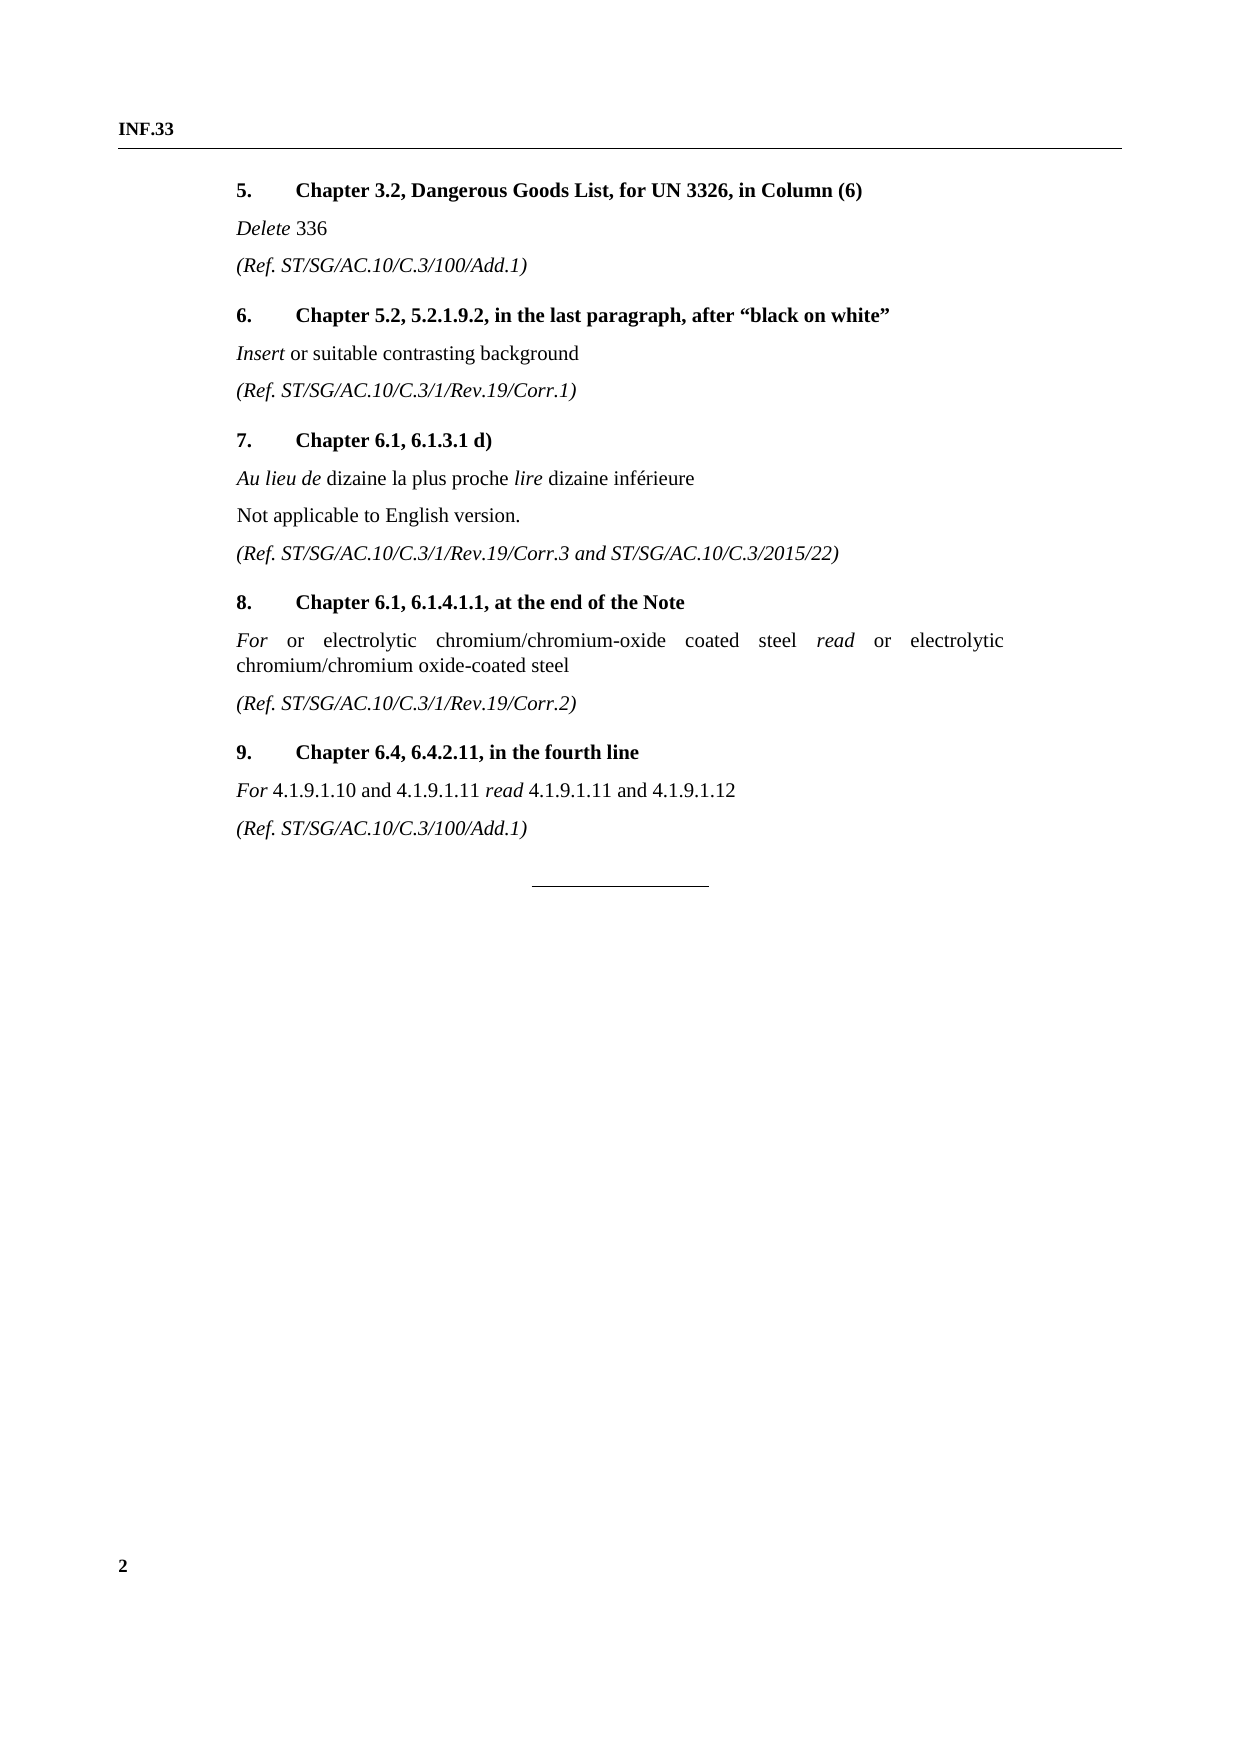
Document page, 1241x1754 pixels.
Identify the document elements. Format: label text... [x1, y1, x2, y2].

text 7. Chapter 6.1, 6.1.3.1 d) [118, 427, 1004, 452]
text Insert or suitable contrasting background [236, 340, 1004, 365]
text 8. Chapter 6.1, 6.1.4.1.1, at the end of the Note [118, 590, 1004, 615]
text For or electrolytic chromium/chromium-oxide coated steel read or electrolytic chromium/chromium oxide-coated steel [236, 627, 1004, 677]
text 5. Chapter 3.2, Dangerous Goods List, for UN 3326, in Column (6) [118, 177, 1004, 202]
text Delete 336 [236, 215, 1004, 240]
text (Ref. ST/SG/AC.10/C.3/100/Add.1) [236, 815, 1004, 840]
text (Ref. ST/SG/AC.10/C.3/100/Add.1) [236, 252, 1004, 277]
text 6. Chapter 5.2, 5.2.1.9.2, in the last paragraph, after “black on white” [118, 302, 1004, 327]
text (Ref. ST/SG/AC.10/C.3/1/Rev.19/Corr.2) [236, 690, 1004, 715]
text Au lieu de dizaine la plus proche lire dizaine inférieure [237, 465, 1003, 490]
text For 4.1.9.1.10 and 4.1.9.1.11 read 4.1.9.1.11 and 4.1.9.1.12 [236, 777, 1004, 802]
text (Ref. ST/SG/AC.10/C.3/1/Rev.19/Corr.3 and ST/SG/AC.10/C.3/2015/22) [236, 540, 1004, 565]
text (Ref. ST/SG/AC.10/C.3/1/Rev.19/Corr.1) [236, 377, 1004, 402]
text Not applicable to English version. [237, 502, 1003, 527]
text 9. Chapter 6.4, 6.4.2.11, in the fourth line [118, 740, 1004, 765]
